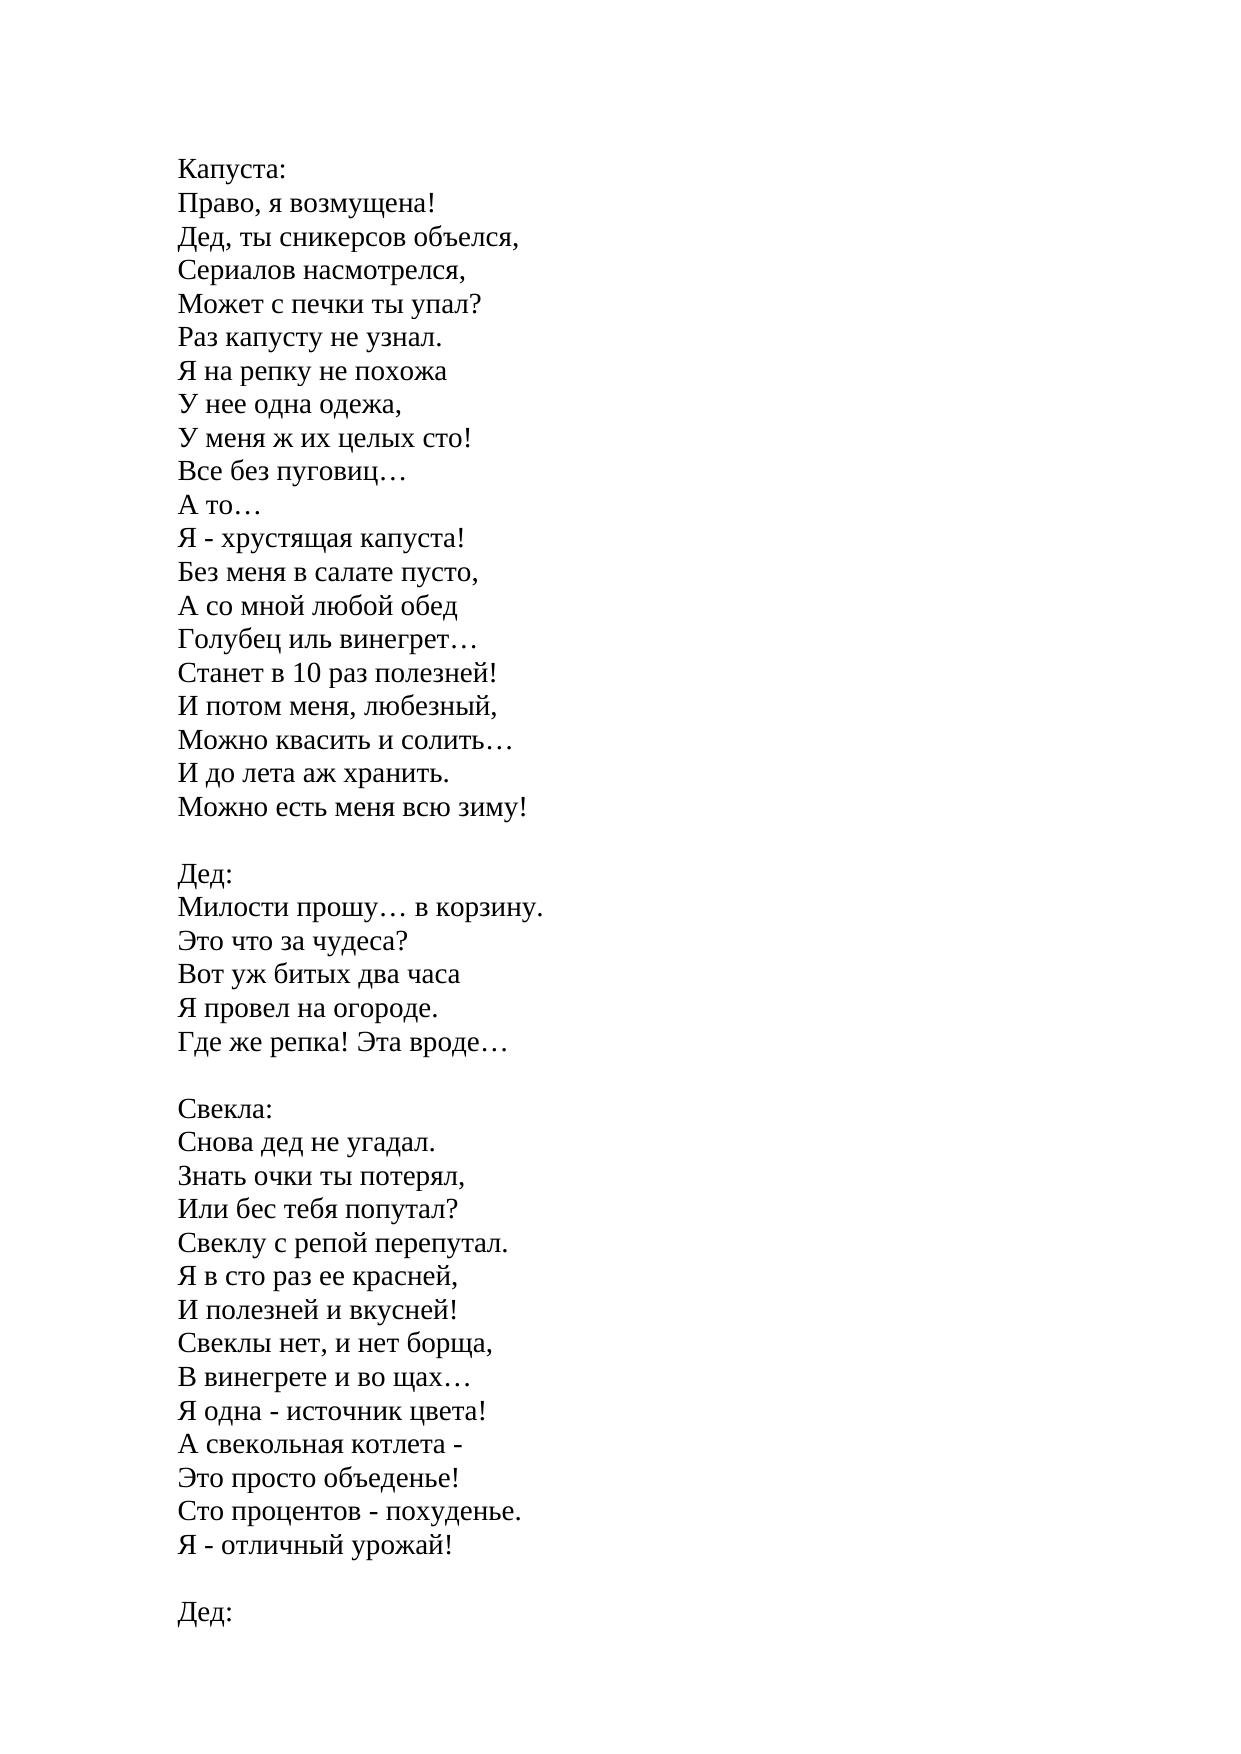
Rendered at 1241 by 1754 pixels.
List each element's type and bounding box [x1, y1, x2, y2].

text [177, 118, 1152, 1627]
